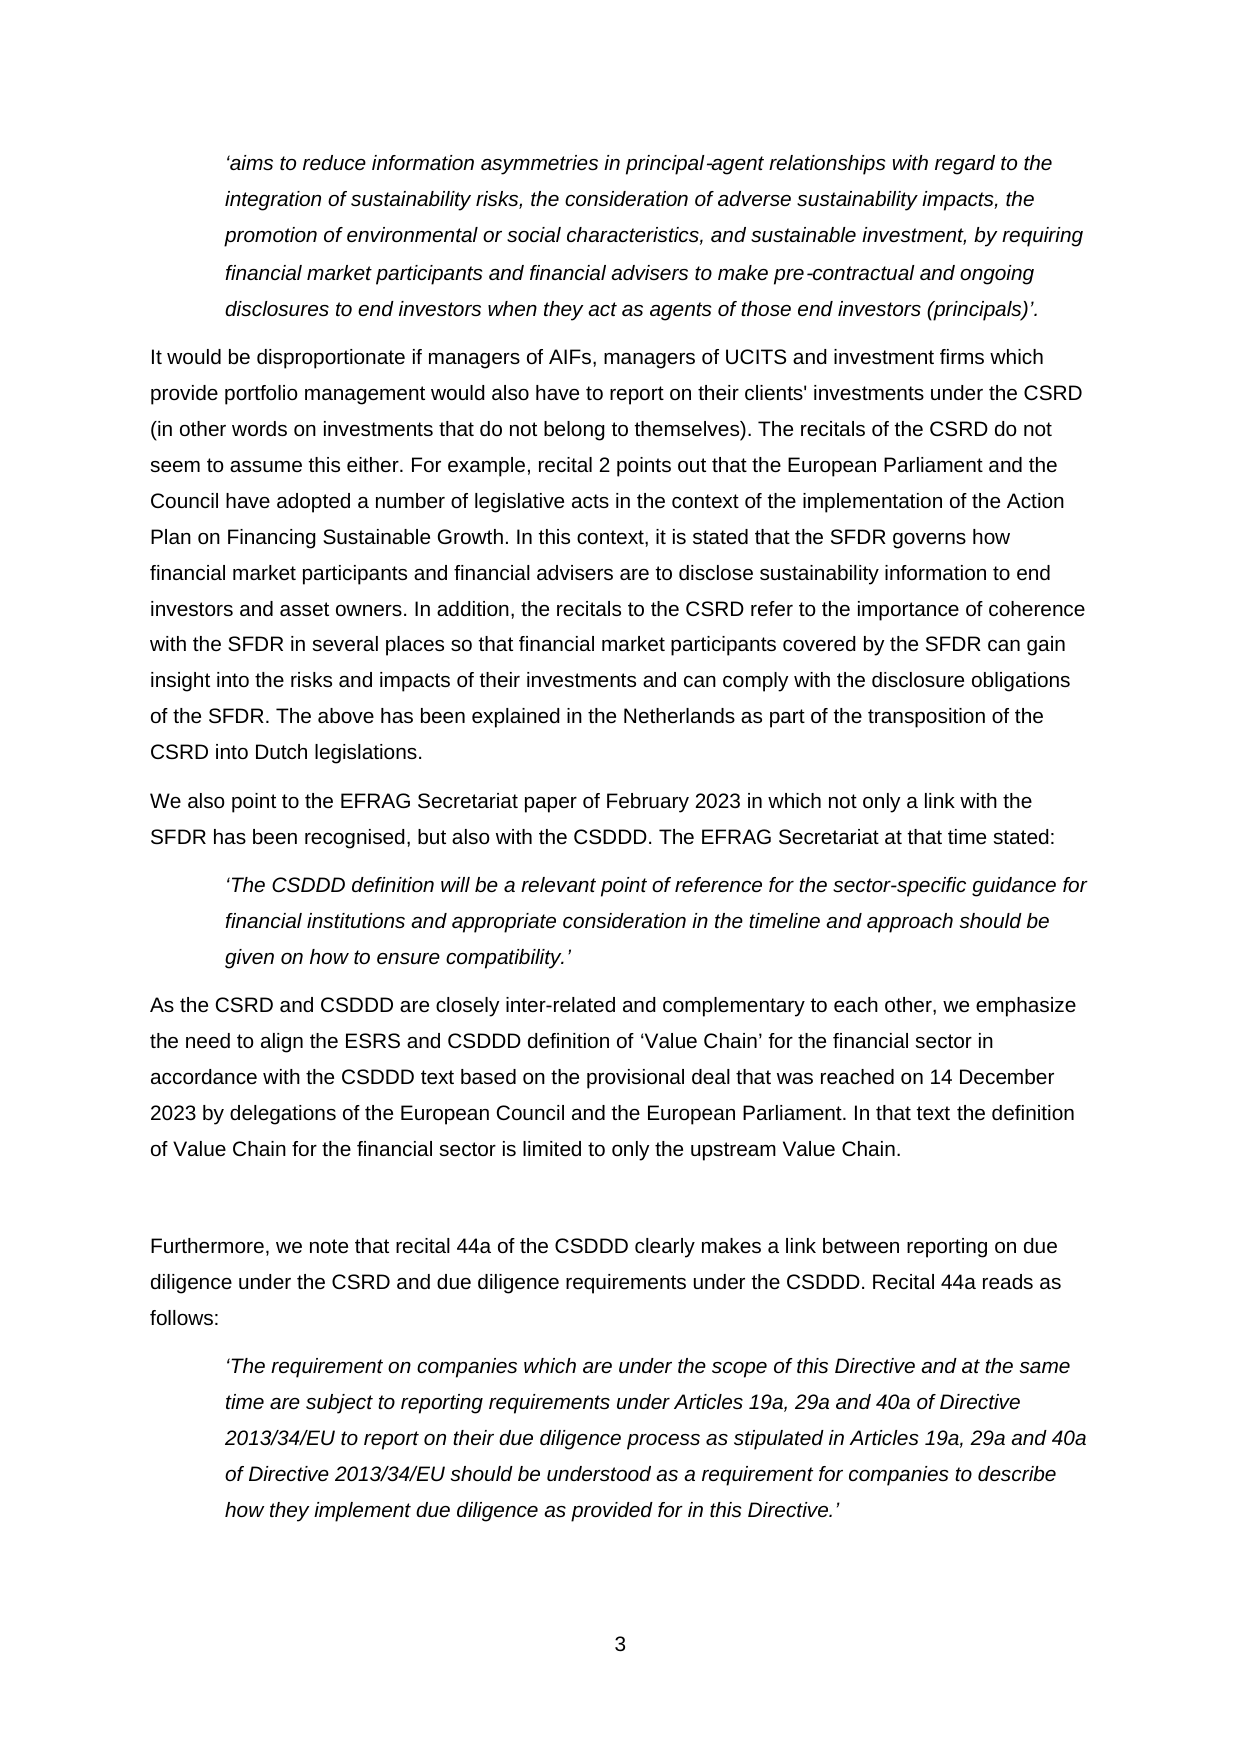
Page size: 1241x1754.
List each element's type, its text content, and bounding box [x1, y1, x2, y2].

text ‘The requirement on companies which are under the scope of this Directive and at the same time are subject to reporting requirements under Articles 19a, 29a and 40a of Directive 2013/34/EU to report on their due diligence process as stipulated in Articles 19a, 29a and 40a of Directive 2013/34/EU should be understood as a requirement for companies to describe how they implement due diligence as provided for in this Directive.’ [225, 1354, 1090, 1522]
text As the CSRD and CSDDD are closely inter-related and complementary to each other, we emphasize the need to align the ESRS and CSDDD definition of ‘Value Chain’ for the financial sector in accordance with the CSDDD text based on the provisional deal that was reached on 14 December 2023 by delegations of the European Council and the European Parliament. In that text the definition of Value Chain for the financial sector is limited to only the upstream Value Chain. [150, 993, 1090, 1161]
text Furthermore, we note that recital 44a of the CSDDD clearly makes a link between reporting on due diligence under the CSRD and due diligence requirements under the CSDDD. Recital 44a reads as follows: [150, 1234, 1090, 1330]
text ‘The CSDDD definition will be a relevant point of reference for the sector-specific guidance for financial institutions and appropriate consideration in the timeline and approach should be given on how to ensure compatibility.’ [225, 873, 1090, 969]
text ‘aims to reduce information asymmetries in principal‐agent relationships with regard to the integration of sustainability risks, the consideration of adverse sustainability impacts, the promotion of environmental or social characteristics, and sustainable investment, by requiring financial market participants and financial advisers to make pre‐contractual and ongoing disclosures to end investors when they act as agents of those end investors (principals)’. [225, 150, 1090, 320]
text We also point to the EFRAG Secretariat paper of February 2023 in which not only a link with the SFDR has been recognised, but also with the CSDDD. The EFRAG Secretariat at that time stated: [150, 788, 1090, 848]
text It would be disproportionate if managers of AIFs, managers of UCITS and investment firms which provide portfolio management would also have to report on their clients' investments under the CSRD (in other words on investments that do not belong to themselves). The recitals of the CSRD do not seem to assume this either. For example, recital 2 points out that the European Parliament and the Council have adopted a number of legislative acts in the context of the implementation of the Action Plan on Financing Sustainable Growth. In this context, it is stated that the SFDR governs how financial market participants and financial advisers are to disclose sustainability information to end investors and asset owners. In addition, the recitals to the CSRD refer to the importance of coherence with the SFDR in several places so that financial market participants covered by the SFDR can gain insight into the risks and impacts of their investments and can comply with the disclosure obligations of the SFDR. The above has been explained in the Netherlands as part of the transposition of the CSRD into Dutch legislations. [150, 345, 1090, 764]
